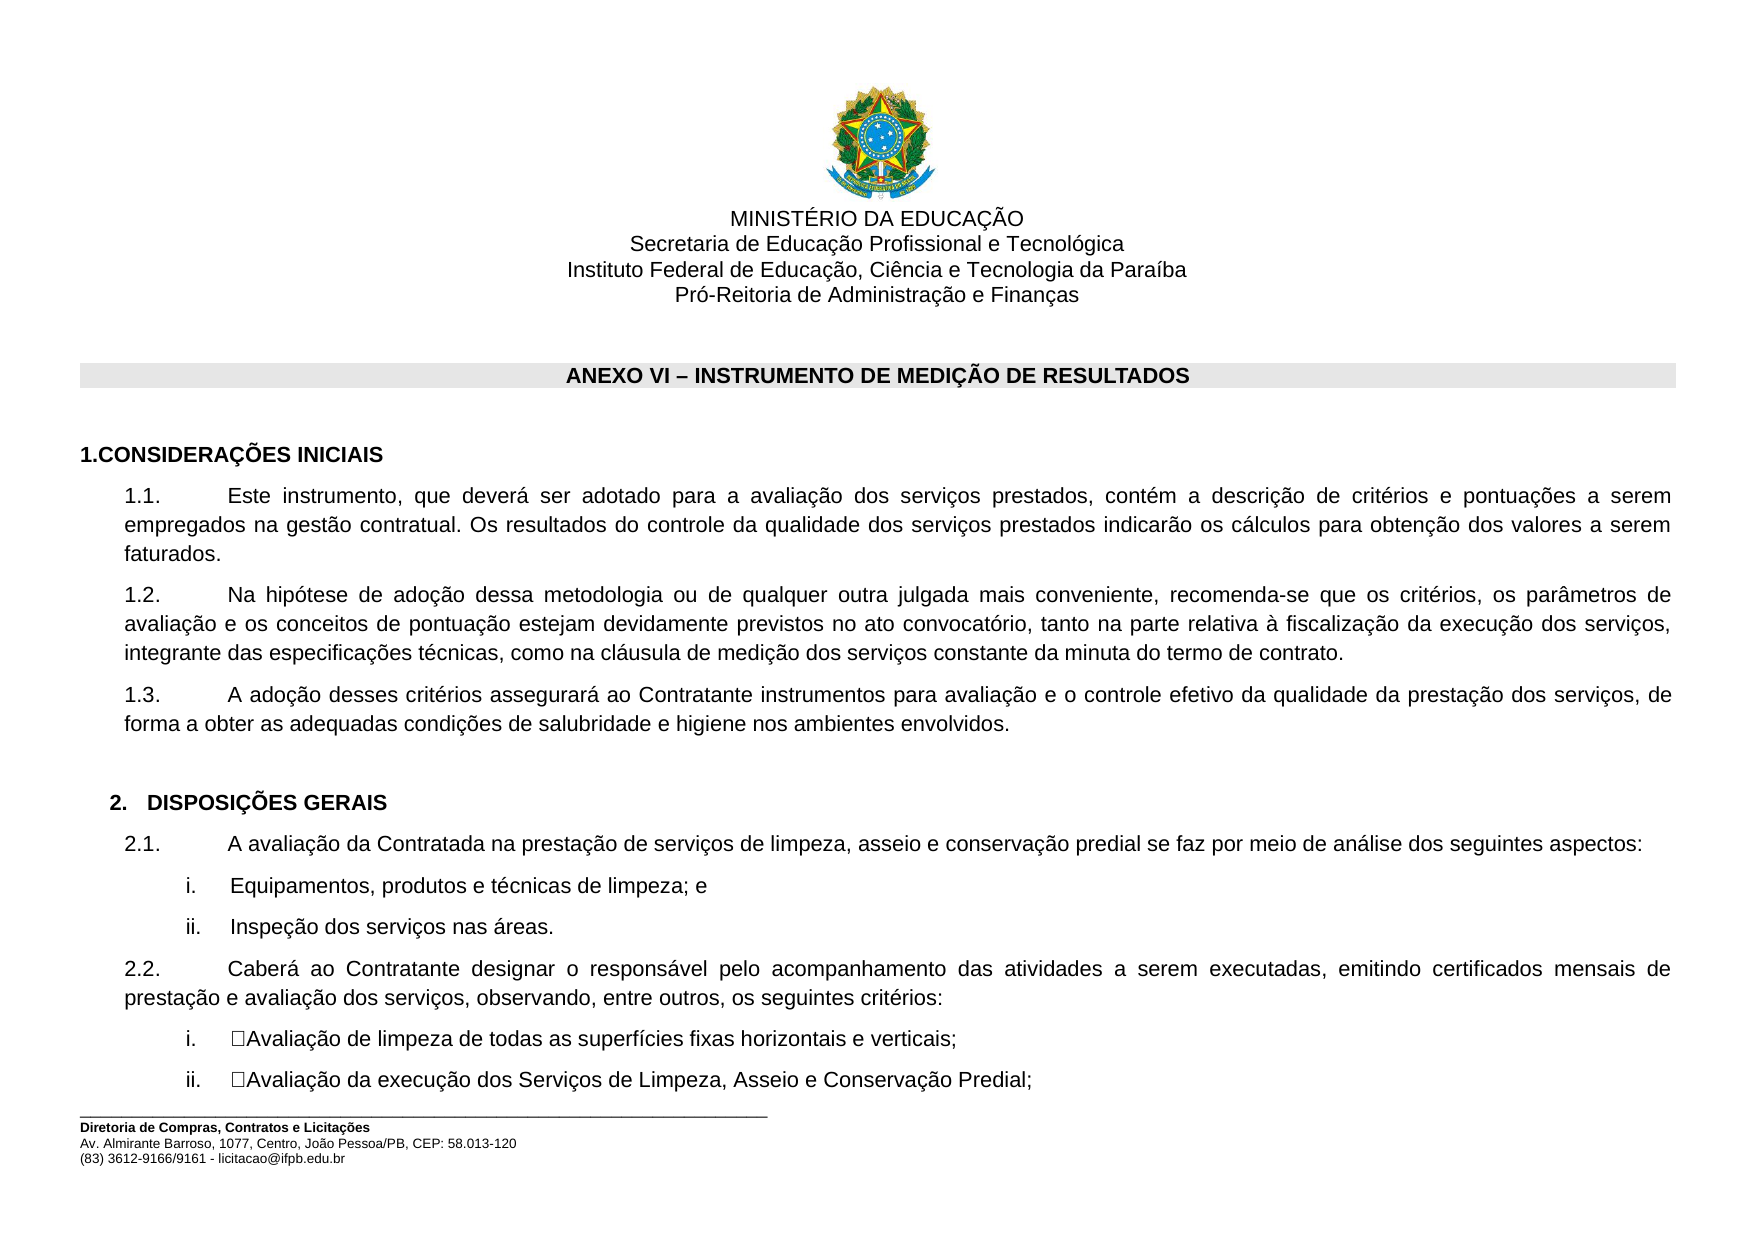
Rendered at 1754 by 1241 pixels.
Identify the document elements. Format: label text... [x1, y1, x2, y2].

text 1.CONSIDERAÇÕES INICIAIS [80, 442, 1674, 467]
list Na hipótese de adoção dessa metodologia ou de qualquer outra julgada mais conveniente, recomenda-se que os critérios, os parâmetros de avaliação e os conceitos de pontuação estejam devidamente previstos no ato convocatório, tanto na parte relativa à fiscalização da execução dos serviços, integrante das especificações técnicas, como na cláusula de medição dos serviços constante da minuta do termo de contrato. [124, 582, 1674, 666]
list Este instrumento, que deverá ser adotado para a avaliação dos serviços prestados, contém a descrição de critérios e pontuações a serem empregados na gestão contratual. Os resultados do controle da qualidade dos serviços prestados indicarão os cálculos para obtenção dos valores a serem faturados. [124, 483, 1674, 566]
list Avaliação da execução dos Serviços de Limpeza, Asseio e Conservação Predial; [186, 1067, 1674, 1093]
list Inspeção dos serviços nas áreas. [186, 914, 1674, 939]
list A adoção desses critérios assegurará ao Contratante instrumentos para avaliação e o controle efetivo da qualidade da prestação dos serviços, de forma a obter as adequadas condições de salubridade e higiene nos ambientes envolvidos. [124, 682, 1674, 736]
list Equipamentos, produtos e técnicas de limpeza; e [186, 873, 1674, 898]
list DISPOSIÇÕES GERAIS [109, 790, 1674, 815]
list Caberá ao Contratante designar o responsável pelo acompanhamento das atividades a serem executadas, emitindo certificados mensais de prestação e avaliação dos serviços, observando, entre outros, os seguintes critérios: [124, 956, 1674, 1010]
list Avaliação de limpeza de todas as superfícies fixas horizontais e verticais; [186, 1026, 1674, 1051]
text ANEXO VI – INSTRUMENTO DE MEDIÇÃO DE RESULTADOS [80, 363, 1676, 388]
list A avaliação da Contratada na prestação de serviços de limpeza, asseio e conservação predial se faz por meio de análise dos seguintes aspectos: [124, 831, 1674, 856]
picture [822, 83, 939, 202]
